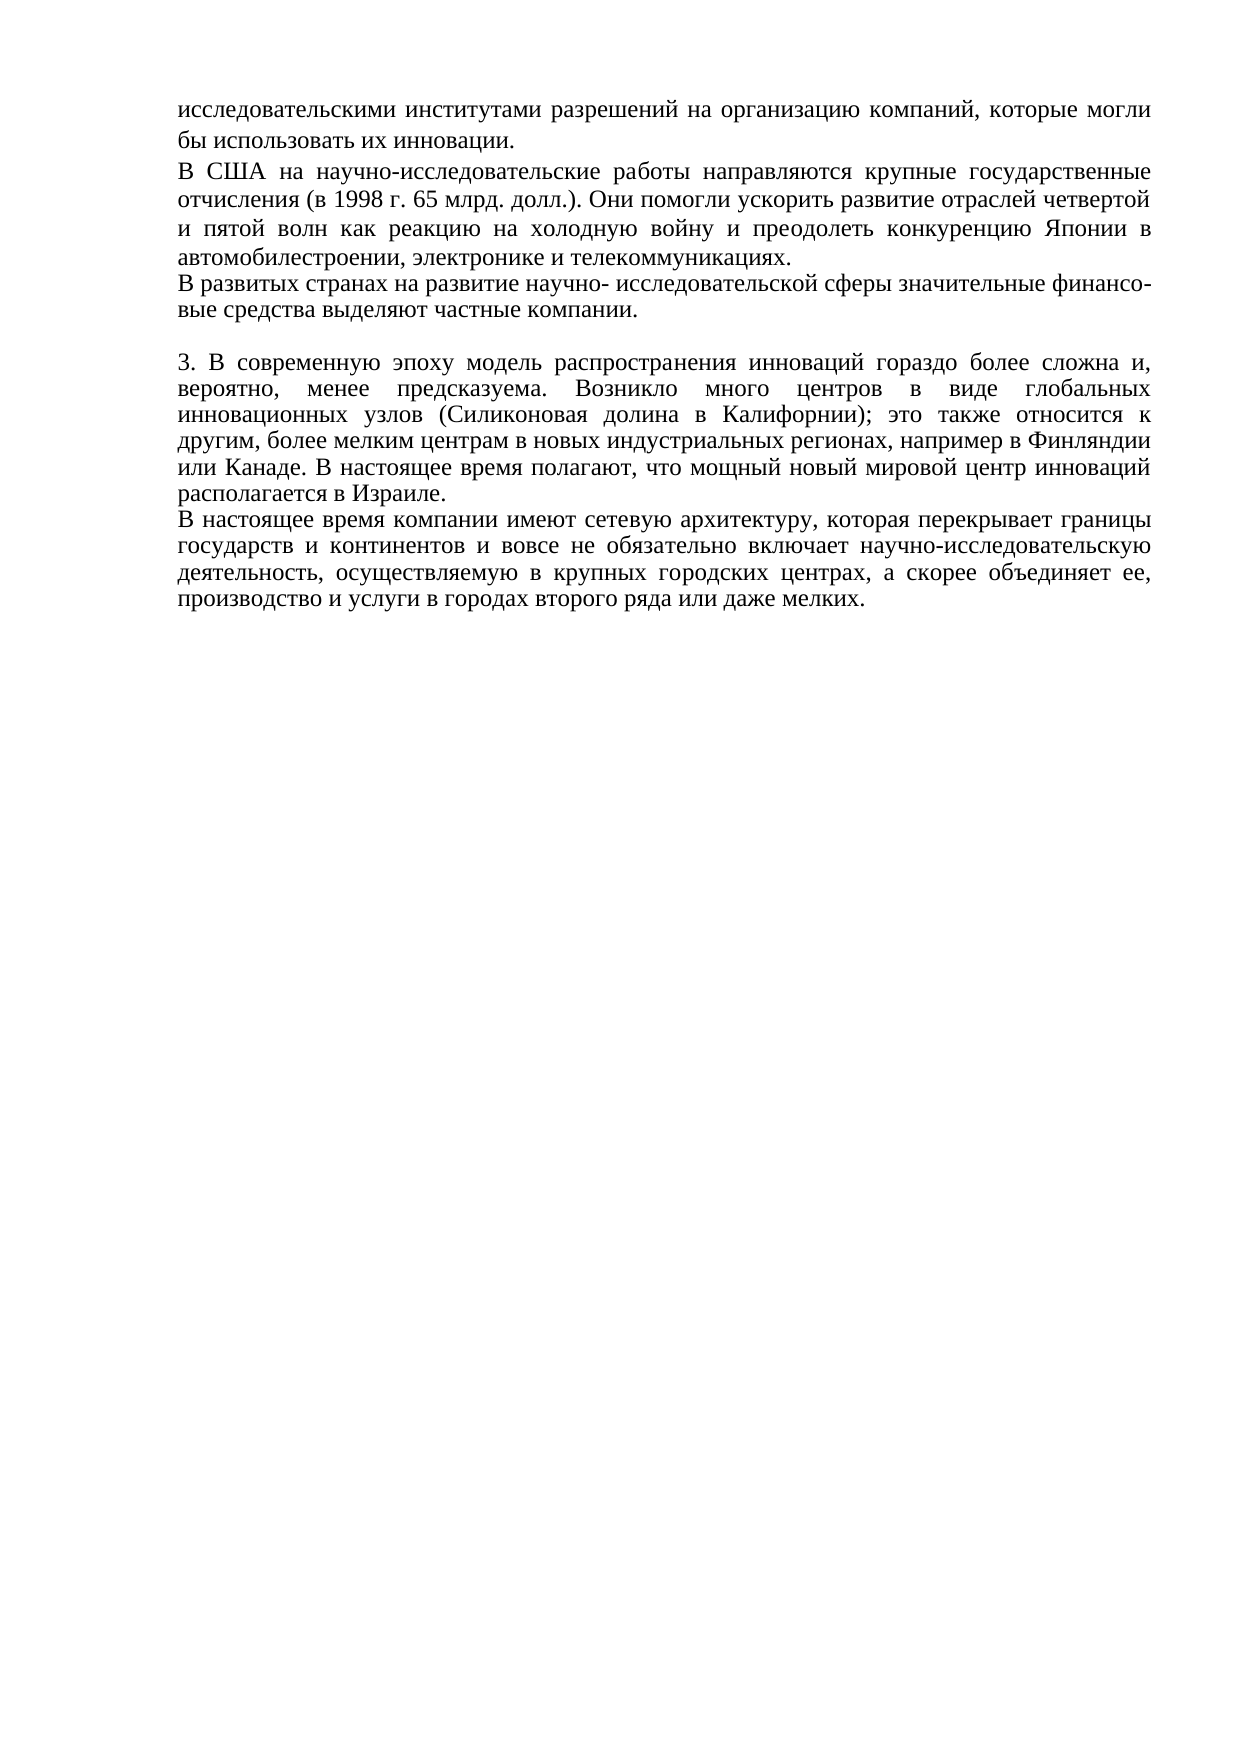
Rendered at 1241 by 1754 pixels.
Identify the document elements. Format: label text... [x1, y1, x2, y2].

text В настоящее время компании имеют сетевую архитектуру, которая перекрывает границы государств и континентов и вовсе не обязательно включает научно-исследовательскую деятельность, осуществляемую в крупных городских центрах, а скорее объединяет ее, производство и услуги в городах второго ряда или даже мелких. [177, 507, 1152, 612]
text 3. В современную эпоху модель распространения инноваций гораздо более сложна и, вероятно, менее предсказуема. Возникло много центров в виде глобальных инновационных узлов (Силиконовая долина в Калифорнии); это также относится к другим, более мелким центрам в новых индустриальных регионах, например в Финляндии или Канаде. В настоящее время полагают, что мощный новый мировой центр инноваций располагается в Израиле. [177, 349, 1152, 507]
text В США на научно-исследовательские работы направляются крупные государственные отчисления (в 1998 г. 65 млрд. долл.). Они помогли ускорить развитие отраслей четвертой и пятой волн как реакцию на холодную войну и преодолеть конкуренцию Японии в автомобилестроении, электронике и телекоммуникациях. [177, 156, 1152, 271]
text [177, 94, 1152, 153]
text В развитых странах на развитие научно- исследовательской сферы значительные финансовые средства выделяют частные компании. [177, 271, 1152, 323]
